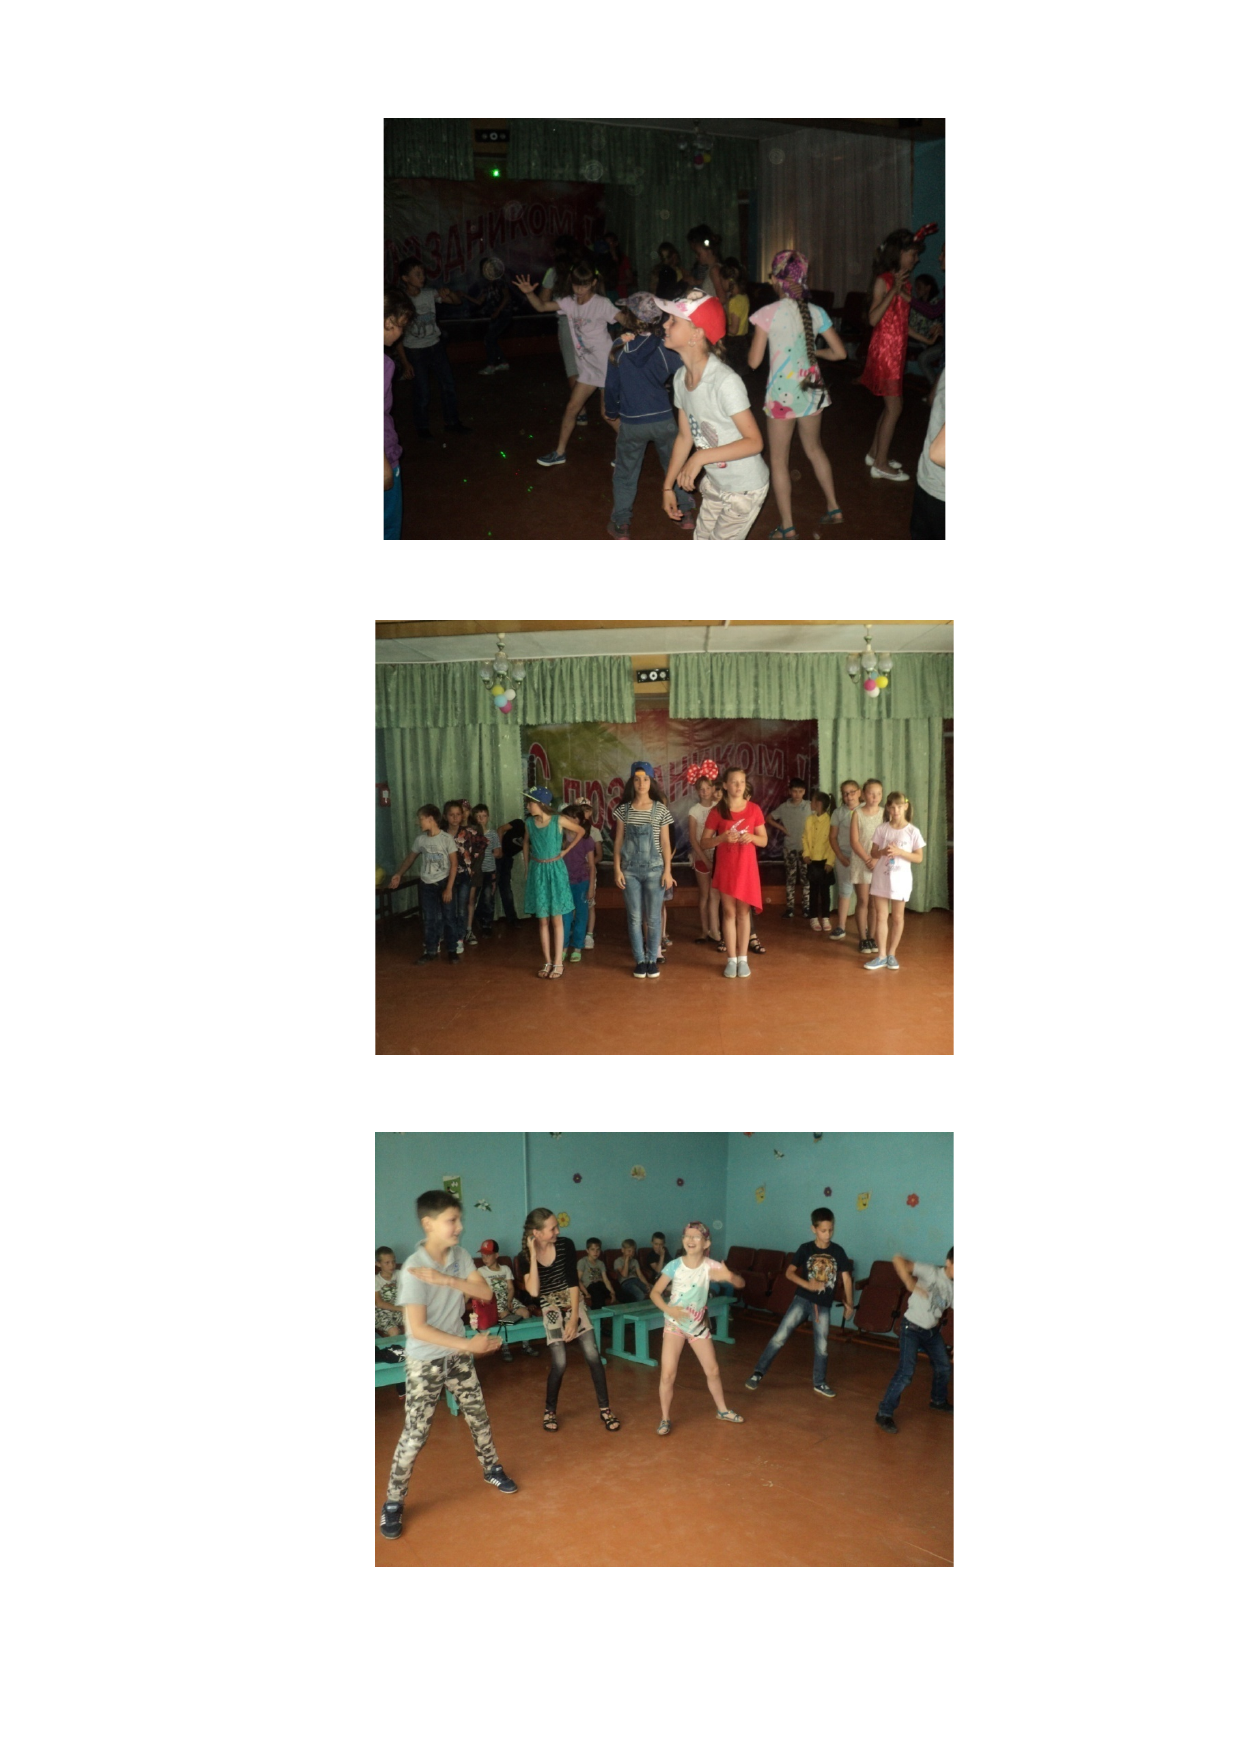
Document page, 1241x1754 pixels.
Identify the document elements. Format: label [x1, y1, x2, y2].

picture [383, 498, 390, 509]
picture [383, 118, 946, 540]
picture [375, 1132, 954, 1567]
picture [375, 620, 954, 1055]
